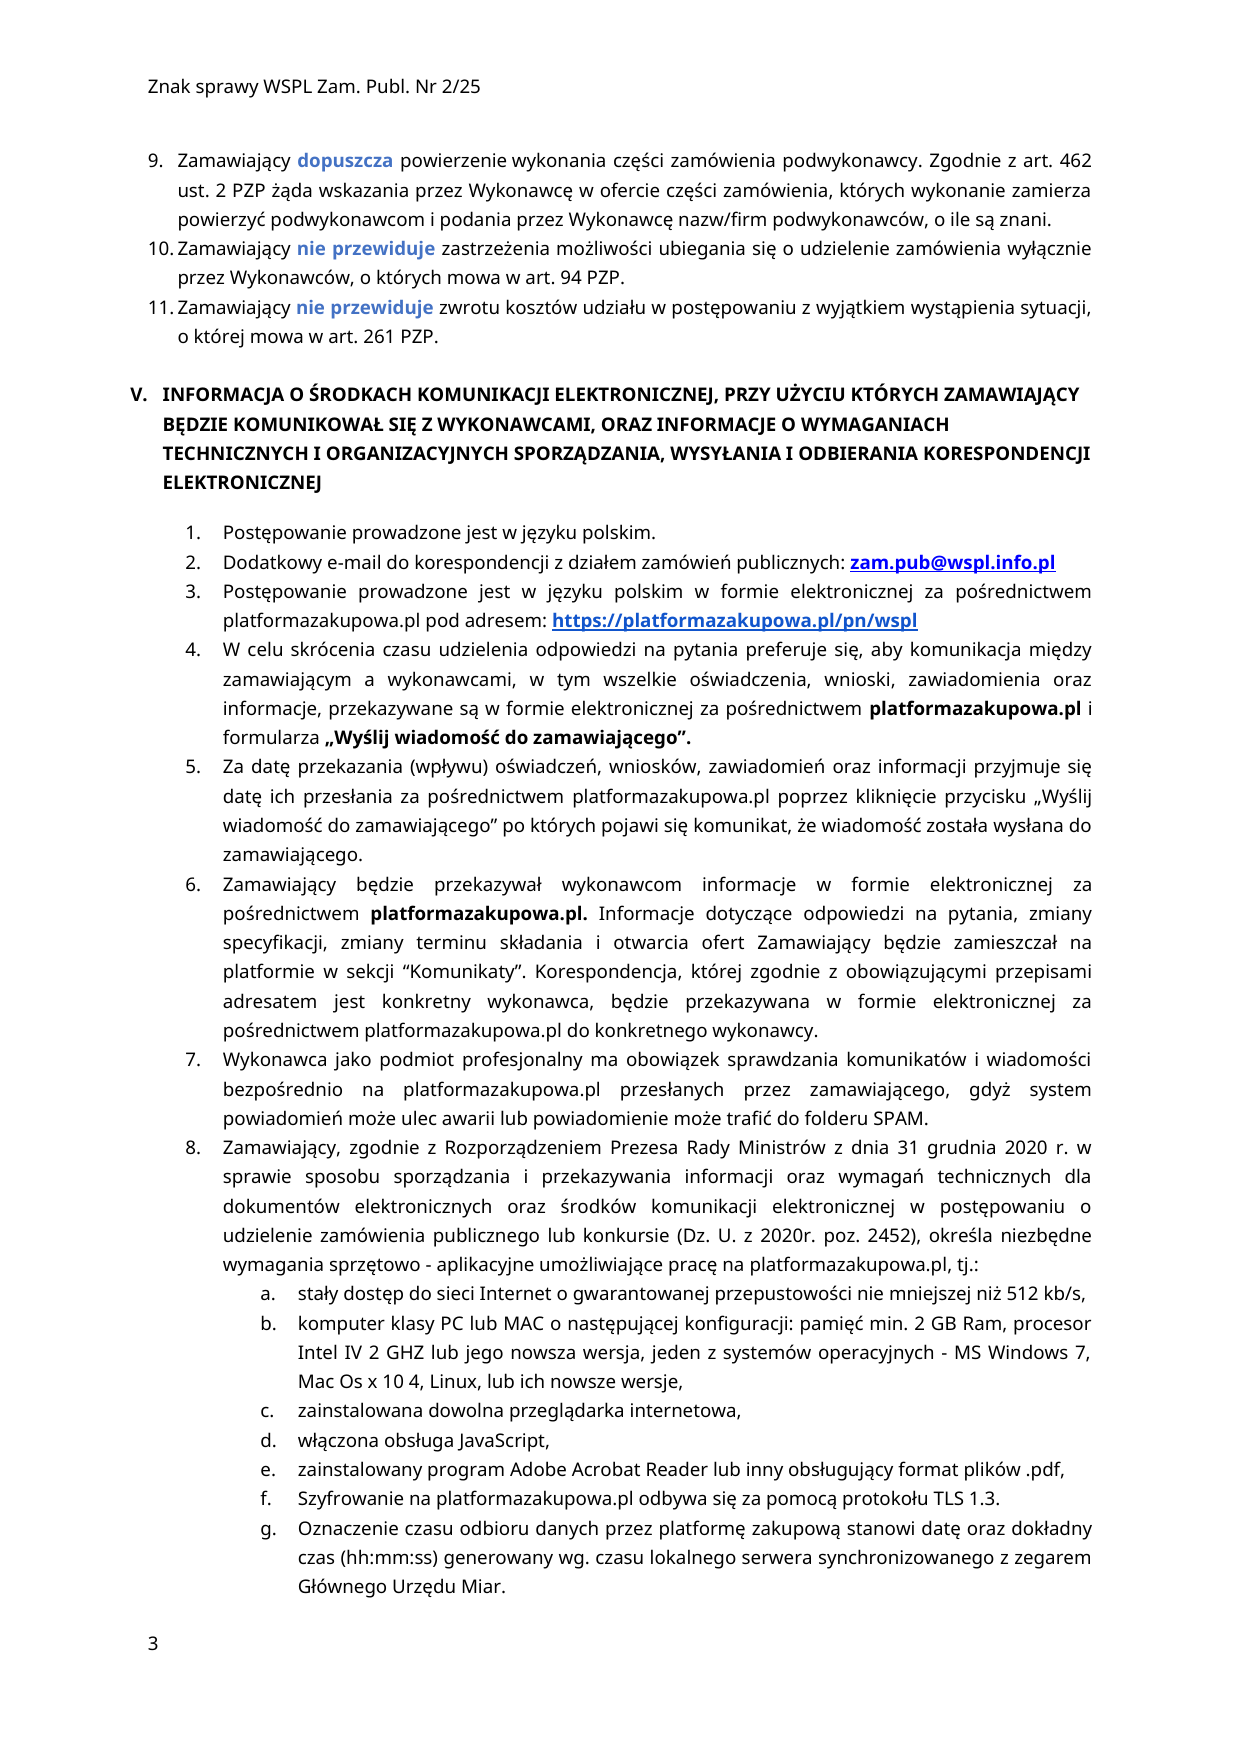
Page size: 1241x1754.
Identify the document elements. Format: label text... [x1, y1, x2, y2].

list Dodatkowy e-mail do korespondencji z działem zamówień publicznych: zam.pub@wspl.info.pl [185, 549, 1093, 574]
list Zamawiający nie przewiduje zastrzeżenia możliwości ubiegania się o udzielenie zamówienia wyłącznie przez Wykonawców, o których mowa w art. 94 PZP. [148, 235, 1093, 290]
list zainstalowana dowolna przeglądarka internetowa, [260, 1398, 1093, 1423]
list Oznaczenie czasu odbioru danych przez platformę zakupową stanowi datę oraz dokładny czas (hh:mm:ss) generowany wg. czasu lokalnego serwera synchronizowanego z zegarem Głównego Urzędu Miar. [260, 1515, 1093, 1599]
list Za datę przekazania (wpływu) oświadczeń, wniosków, zawiadomień oraz informacji przyjmuje się datę ich przesłania za pośrednictwem platformazakupowa.pl poprzez kliknięcie przycisku „Wyślij wiadomość do zamawiającego” po których pojawi się komunikat, że wiadomość została wysłana do zamawiającego. [185, 754, 1093, 867]
list Wykonawca jako podmiot profesjonalny ma obowiązek sprawdzania komunikatów i wiadomości bezpośrednio na platformazakupowa.pl przesłanych przez zamawiającego, gdyż system powiadomień może ulec awarii lub powiadomienie może trafić do folderu SPAM. [185, 1047, 1093, 1131]
list Zamawiający, zgodnie z Rozporządzeniem Prezesa Rady Ministrów z dnia 31 grudnia 2020 r. w sprawie sposobu sporządzania i przekazywania informacji oraz wymagań technicznych dla dokumentów elektronicznych oraz środków komunikacji elektronicznej w postępowaniu o udzielenie zamówienia publicznego lub konkursie (Dz. U. z 2020r. poz. 2452), określa niezbędne wymagania sprzętowo - aplikacyjne umożliwiające pracę na platformazakupowa.pl, tj.: [185, 1134, 1093, 1277]
list INFORMACJA O ŚRODKACH KOMUNIKACJI ELEKTRONICZNEJ, PRZY UŻYCIU KTÓRYCH ZAMAWIAJĄCY BĘDZIE KOMUNIKOWAŁ SIĘ Z WYKONAWCAMI, ORAZ INFORMACJE O WYMAGANIACH TECHNICZNYCH I ORGANIZACYJNYCH SPORZĄDZANIA, WYSYŁANIA I ODBIERANIA KORESPONDENCJI ELEKTRONICZNEJ [148, 382, 1093, 495]
list stały dostęp do sieci Internet o gwarantowanej przepustowości nie mniejszej niż 512 kb/s, [260, 1281, 1093, 1306]
list Zamawiający nie przewiduje zwrotu kosztów udziału w postępowaniu z wyjątkiem wystąpienia sytuacji, o której mowa w art. 261 PZP. [148, 294, 1093, 349]
list W celu skrócenia czasu udzielenia odpowiedzi na pytania preferuje się, aby komunikacja między zamawiającym a wykonawcami, w tym wszelkie oświadczenia, wnioski, zawiadomienia oraz informacje, przekazywane są w formie elektronicznej za pośrednictwem platformazakupowa.pl i formularza „Wyślij wiadomość do zamawiającego”. [185, 637, 1093, 750]
list Szyfrowanie na platformazakupowa.pl odbywa się za pomocą protokołu TLS 1.3. [260, 1486, 1093, 1511]
list Postępowanie prowadzone jest w języku polskim w formie elektronicznej za pośrednictwem platformazakupowa.pl pod adresem: https://platformazakupowa.pl/pn/wspl [185, 578, 1093, 633]
list Zamawiający dopuszcza powierzenie wykonania części zamówienia podwykonawcy. Zgodnie z art. 462 ust. 2 PZP żąda wskazania przez Wykonawcę w ofercie części zamówienia, których wykonanie zamierza powierzyć podwykonawcom i podania przez Wykonawcę nazw/firm podwykonawców, o ile są znani. [148, 148, 1093, 232]
list komputer klasy PC lub MAC o następującej konfiguracji: pamięć min. 2 GB Ram, procesor Intel IV 2 GHZ lub jego nowsza wersja, jeden z systemów operacyjnych - MS Windows 7, Mac Os x 10 4, Linux, lub ich nowsze wersje, [260, 1310, 1093, 1394]
list zainstalowany program Adobe Acrobat Reader lub inny obsługujący format plików .pdf, [260, 1456, 1093, 1482]
list Zamawiający będzie przekazywał wykonawcom informacje w formie elektronicznej za pośrednictwem platformazakupowa.pl. Informacje dotyczące odpowiedzi na pytania, zmiany specyfikacji, zmiany terminu składania i otwarcia ofert Zamawiający będzie zamieszczał na platformie w sekcji “Komunikaty”. Korespondencja, której zgodnie z obowiązującymi przepisami adresatem jest konkretny wykonawca, będzie przekazywana w formie elektronicznej za pośrednictwem platformazakupowa.pl do konkretnego wykonawcy. [185, 871, 1093, 1043]
list Postępowanie prowadzone jest w języku polskim. [185, 520, 1093, 545]
list włączona obsługa JavaScript, [260, 1427, 1093, 1453]
